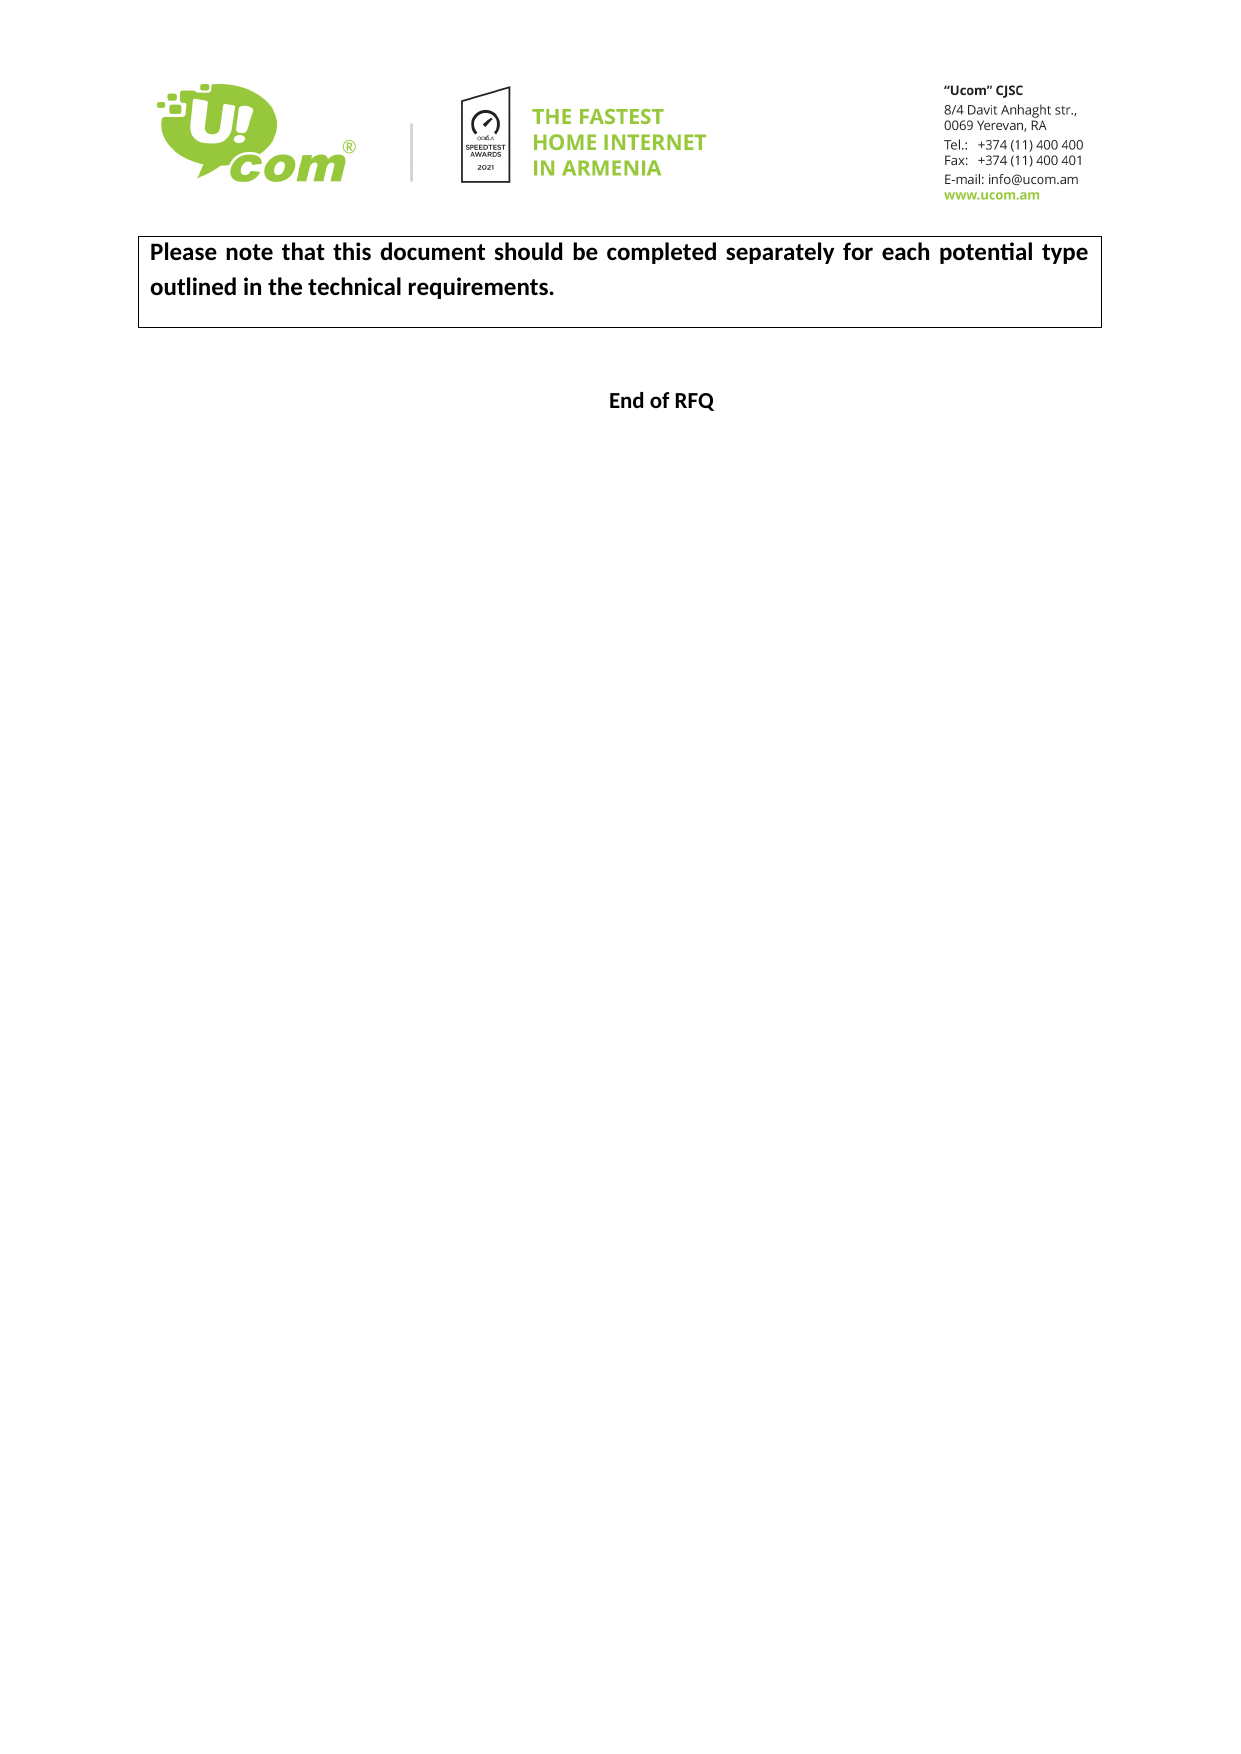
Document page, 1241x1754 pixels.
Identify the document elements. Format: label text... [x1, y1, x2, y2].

picture [150, 75, 1091, 211]
table_header Please note that this document should be completed separately for each potential type outlined in the technical requirements. [139, 237, 1101, 327]
list End of RFQ [225, 386, 1098, 414]
